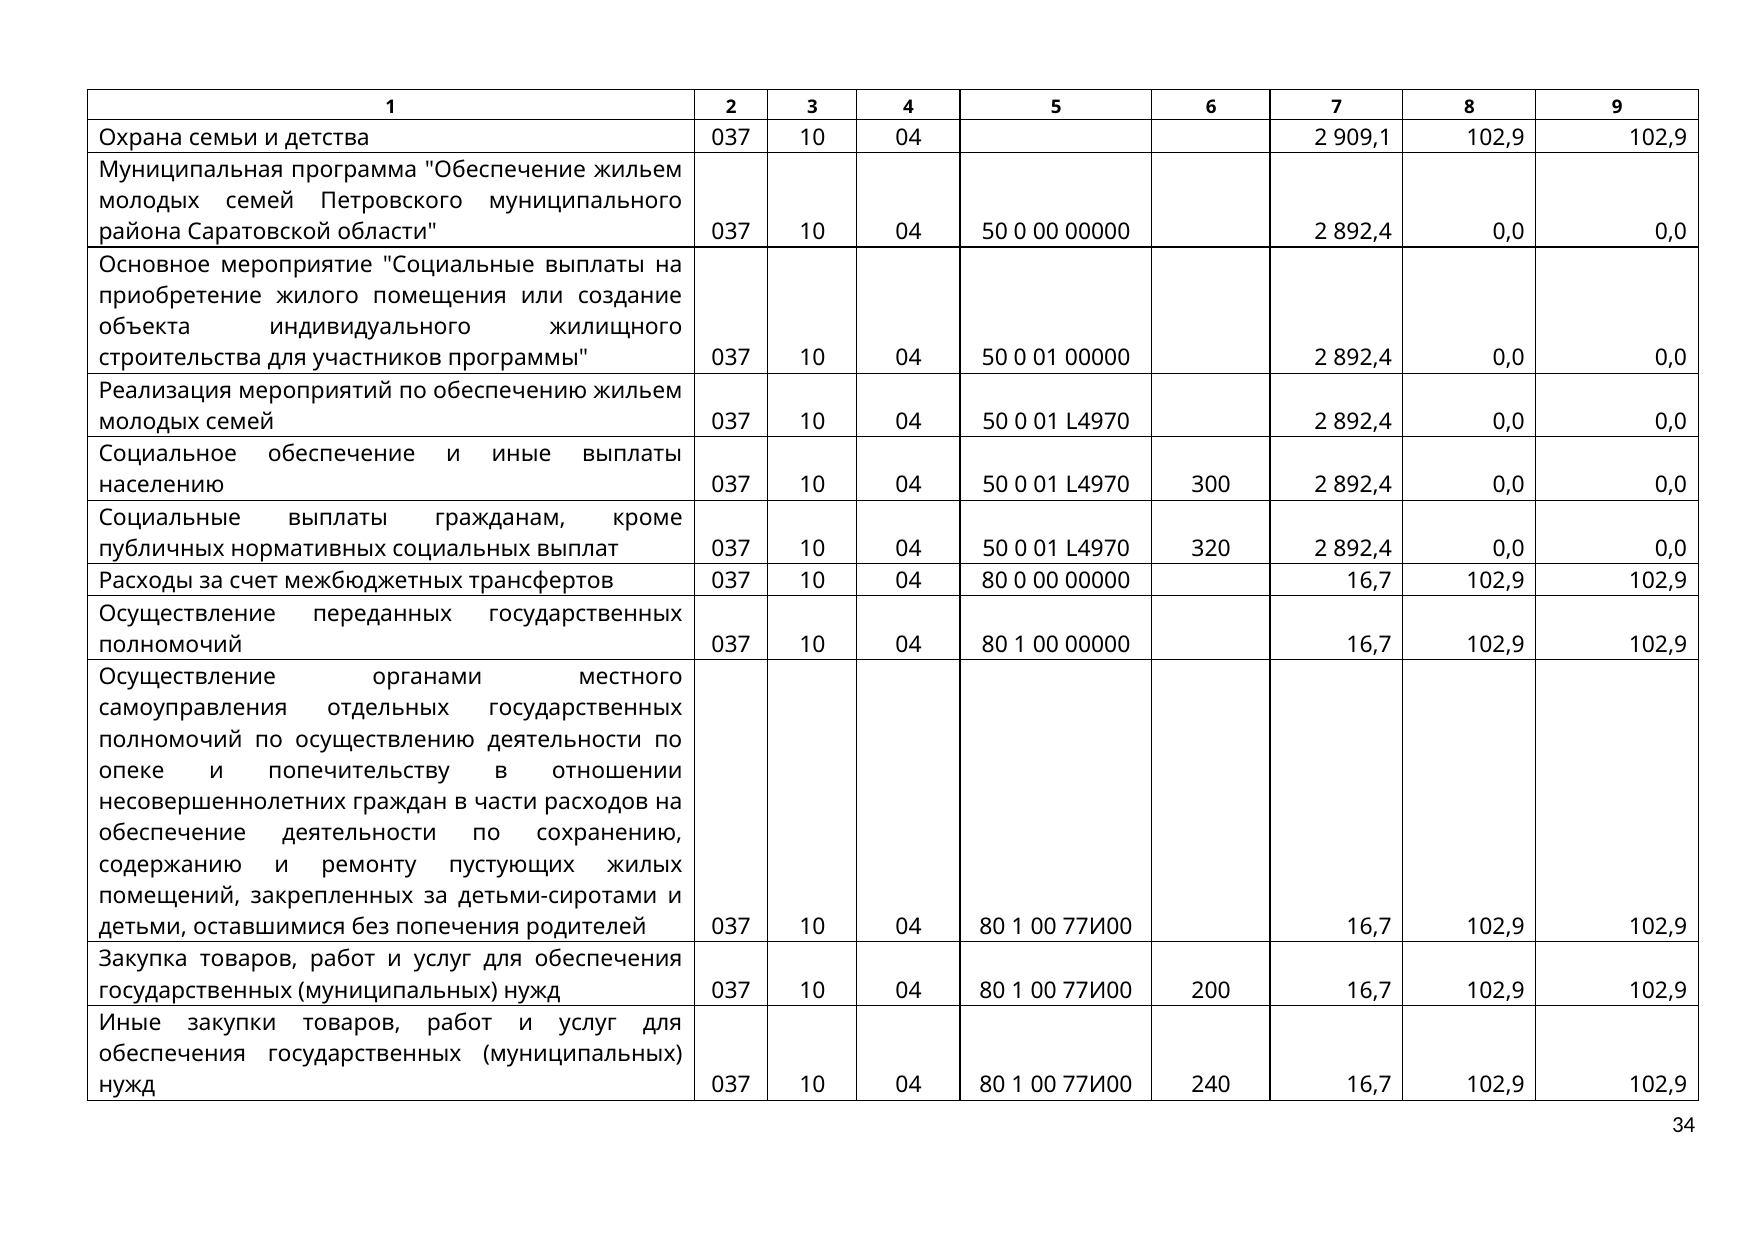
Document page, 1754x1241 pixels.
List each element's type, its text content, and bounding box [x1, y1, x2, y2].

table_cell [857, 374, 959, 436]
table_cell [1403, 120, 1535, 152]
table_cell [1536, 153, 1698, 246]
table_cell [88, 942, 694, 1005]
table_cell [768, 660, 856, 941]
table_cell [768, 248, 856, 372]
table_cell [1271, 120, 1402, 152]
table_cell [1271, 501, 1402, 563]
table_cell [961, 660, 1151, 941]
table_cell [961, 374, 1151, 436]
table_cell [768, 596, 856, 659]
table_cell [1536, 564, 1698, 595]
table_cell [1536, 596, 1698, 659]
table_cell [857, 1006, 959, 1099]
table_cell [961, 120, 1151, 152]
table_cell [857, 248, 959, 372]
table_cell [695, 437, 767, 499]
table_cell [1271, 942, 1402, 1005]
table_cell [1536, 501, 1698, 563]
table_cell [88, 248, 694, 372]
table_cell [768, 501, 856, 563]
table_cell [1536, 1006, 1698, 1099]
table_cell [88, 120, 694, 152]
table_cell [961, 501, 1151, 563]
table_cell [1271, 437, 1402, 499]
table_header 7 [1271, 90, 1402, 119]
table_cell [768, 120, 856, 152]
table_header 6 [1152, 90, 1269, 119]
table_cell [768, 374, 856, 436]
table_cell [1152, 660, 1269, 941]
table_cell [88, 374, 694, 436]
table_header 1 [88, 90, 694, 119]
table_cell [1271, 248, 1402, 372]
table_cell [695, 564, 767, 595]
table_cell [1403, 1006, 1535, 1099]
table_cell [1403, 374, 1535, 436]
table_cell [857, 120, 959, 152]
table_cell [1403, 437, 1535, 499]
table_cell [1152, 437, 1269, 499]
table_header 2 [695, 90, 767, 119]
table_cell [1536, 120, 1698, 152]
table_header 9 [1536, 90, 1698, 119]
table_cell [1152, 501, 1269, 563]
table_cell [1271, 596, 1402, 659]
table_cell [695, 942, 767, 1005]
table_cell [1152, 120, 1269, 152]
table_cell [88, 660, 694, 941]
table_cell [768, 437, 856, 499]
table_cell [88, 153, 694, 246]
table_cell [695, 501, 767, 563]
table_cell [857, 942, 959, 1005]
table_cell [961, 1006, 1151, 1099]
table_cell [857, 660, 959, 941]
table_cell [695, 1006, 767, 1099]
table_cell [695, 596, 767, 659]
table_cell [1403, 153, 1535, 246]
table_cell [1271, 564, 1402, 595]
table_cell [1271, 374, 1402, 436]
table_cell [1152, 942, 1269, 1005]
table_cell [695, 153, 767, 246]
table_header 3 [768, 90, 856, 119]
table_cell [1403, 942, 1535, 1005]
table_header 4 [857, 90, 959, 119]
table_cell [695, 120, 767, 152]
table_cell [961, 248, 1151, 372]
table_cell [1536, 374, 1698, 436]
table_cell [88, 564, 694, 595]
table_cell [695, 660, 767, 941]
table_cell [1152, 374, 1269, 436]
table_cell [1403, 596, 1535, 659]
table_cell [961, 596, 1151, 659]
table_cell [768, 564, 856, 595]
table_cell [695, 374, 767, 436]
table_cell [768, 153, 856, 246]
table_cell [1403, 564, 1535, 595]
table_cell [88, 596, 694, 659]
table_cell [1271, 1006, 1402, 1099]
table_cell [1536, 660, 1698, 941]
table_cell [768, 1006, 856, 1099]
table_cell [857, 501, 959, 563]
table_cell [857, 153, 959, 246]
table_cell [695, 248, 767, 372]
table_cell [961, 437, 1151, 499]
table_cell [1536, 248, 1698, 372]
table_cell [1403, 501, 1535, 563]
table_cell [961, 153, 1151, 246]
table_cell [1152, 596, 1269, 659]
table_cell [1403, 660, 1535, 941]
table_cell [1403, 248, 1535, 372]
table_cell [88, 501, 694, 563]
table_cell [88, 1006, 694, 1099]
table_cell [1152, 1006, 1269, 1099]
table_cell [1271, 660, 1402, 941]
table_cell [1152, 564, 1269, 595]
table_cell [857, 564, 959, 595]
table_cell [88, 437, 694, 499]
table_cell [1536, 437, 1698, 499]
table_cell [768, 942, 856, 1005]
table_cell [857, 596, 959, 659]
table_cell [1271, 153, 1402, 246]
table_header 8 [1403, 90, 1535, 119]
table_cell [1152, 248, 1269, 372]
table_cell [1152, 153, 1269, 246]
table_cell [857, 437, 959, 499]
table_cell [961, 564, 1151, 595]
table_header 5 [961, 90, 1151, 119]
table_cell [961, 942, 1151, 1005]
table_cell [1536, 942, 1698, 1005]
